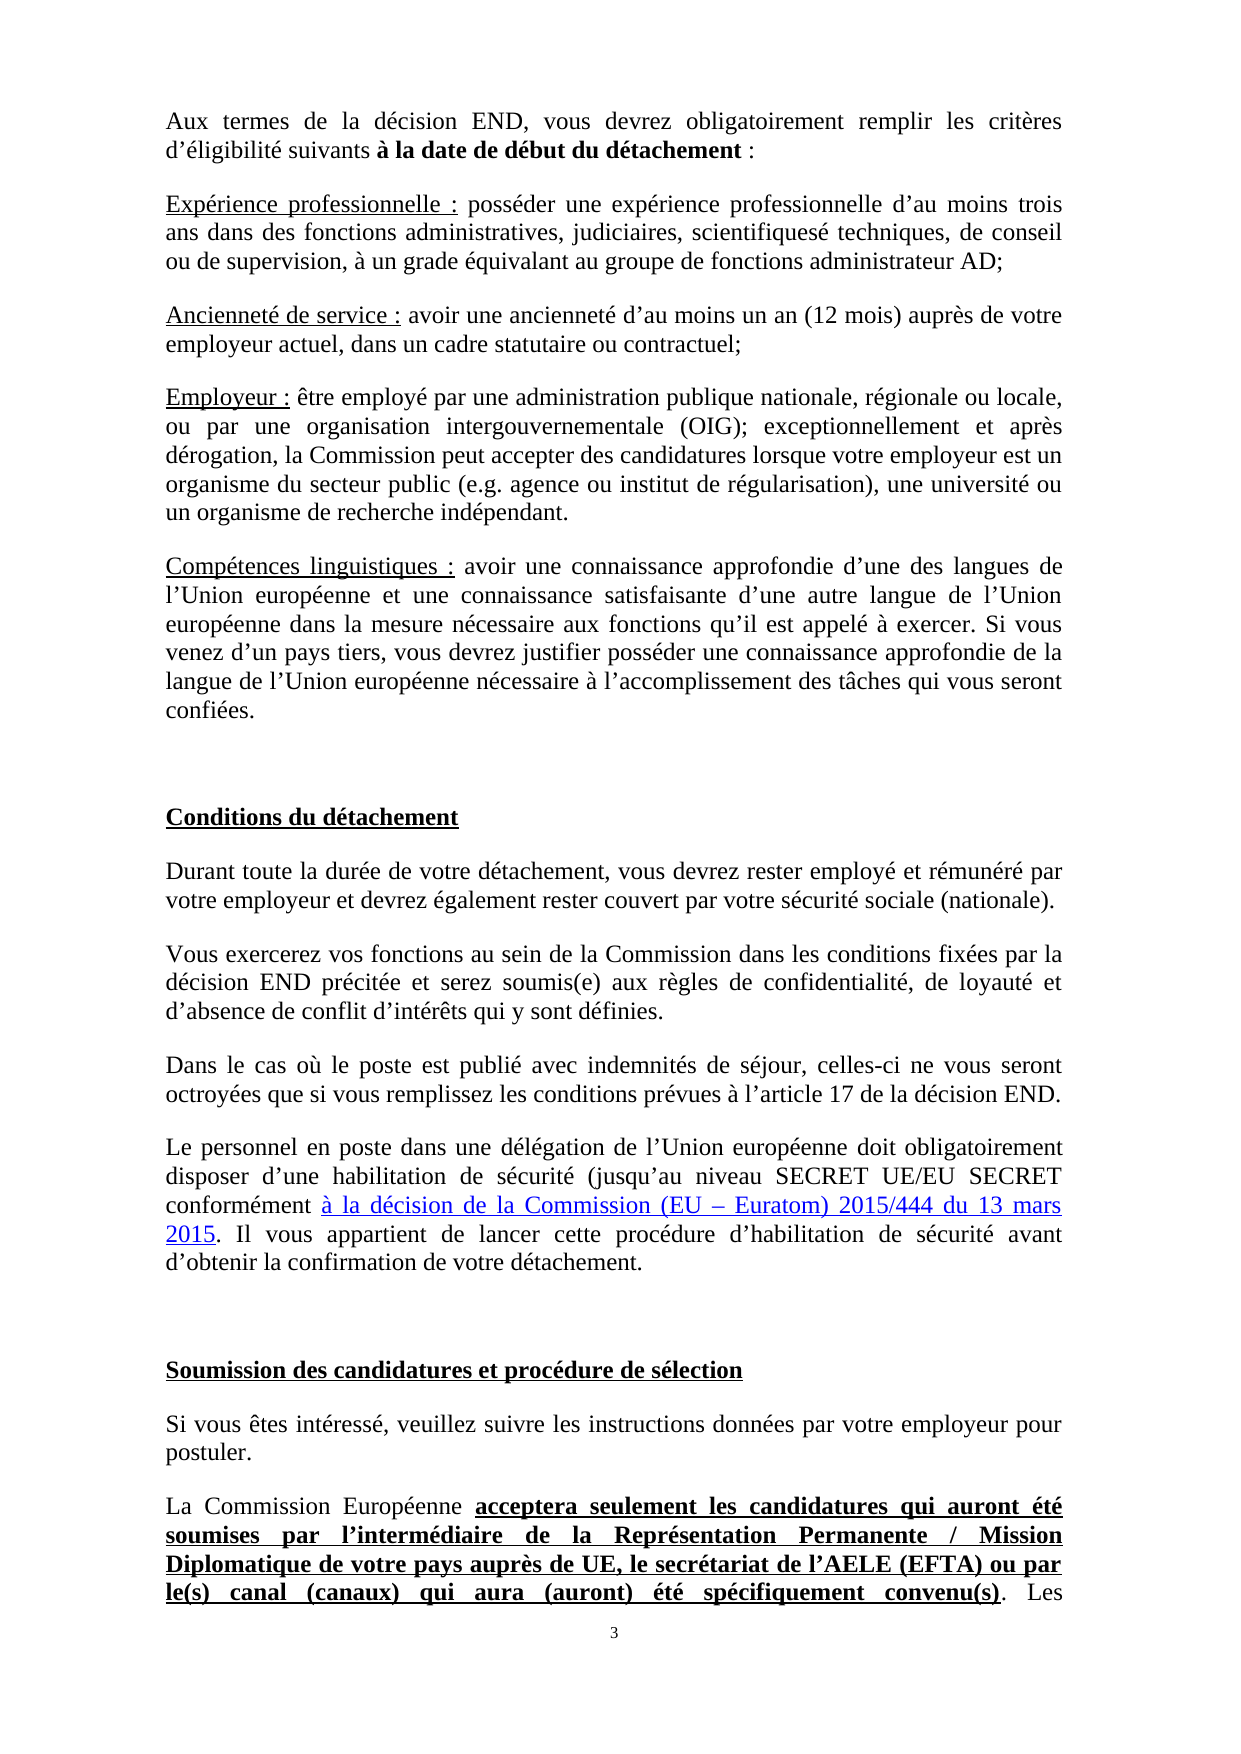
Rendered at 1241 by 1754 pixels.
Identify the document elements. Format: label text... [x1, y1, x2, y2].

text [165, 1546, 1063, 1606]
text Si vous êtes intéressé, veuillez suivre les instructions données par votre employeur pour postuler. [165, 1409, 1063, 1466]
text Soumission des candidatures et procédure de sélection [165, 1355, 1063, 1384]
text Aux termes de la décision END, vous devrez obligatoirement remplir les critères d’éligibilité suivants à la date de début du détachement : [165, 106, 1063, 164]
text Ancienneté de service : avoir une ancienneté d’au moins un an (12 mois) auprès de votre employeur actuel, dans un cadre statutaire ou contractuel; [165, 300, 1063, 357]
text Compétences linguistiques : avoir une connaissance approfondie d’une des langues de l’Union européenne et une connaissance satisfaisante d’une autre langue de l’Union européenne dans la mesure nécessaire aux fonctions qu’il est appelé à exercer. Si vous venez d’un pays tiers, vous devrez justifier posséder une connaissance approfondie de la langue de l’Union européenne nécessaire à l’accomplissement des tâches qui vous seront confiées. [165, 551, 1063, 724]
text Dans le cas où le poste est publié avec indemnités de séjour, celles-ci ne vous seront octroyées que si vous remplissez les conditions prévues à l’article 17 de la décision END. [165, 1050, 1063, 1107]
text Durant toute la durée de votre détachement, vous devrez rester employé et rémunéré par votre employeur et devrez également rester couvert par votre sécurité sociale (nationale). [165, 856, 1063, 914]
text Le personnel en poste dans une délégation de l’Union européenne doit obligatoirement disposer d’une habilitation de sécurité (jusqu’au niveau SECRET UE/EU SECRET conformément à la décision de la Commission (EU – Euratom) 2015/444 du 13 mars 2015. Il vous appartient de lancer cette procédure d’habilitation de sécurité avant d’obtenir la confirmation de votre détachement. [165, 1132, 1063, 1276]
text Expérience professionnelle : posséder une expérience professionnelle d’au moins trois ans dans des fonctions administratives, judiciaires, scientifiquesé techniques, de conseil ou de supervision, à un grade équivalant au groupe de fonctions administrateur AD; [165, 189, 1063, 275]
text Vous exercerez vos fonctions au sein de la Commission dans les conditions fixées par la décision END précitée et serez soumis(e) aux règles de confidentialité, de loyauté et d’absence de conflit d’intérêts qui y sont définies. [165, 939, 1063, 1025]
text Conditions du détachement [165, 802, 1063, 831]
text Employeur : être employé par une administration publique nationale, régionale ou locale, ou par une organisation intergouvernementale (OIG); exceptionnellement et après dérogation, la Commission peut accepter des candidatures lorsque votre employeur est un organisme du secteur public (e.g. agence ou institut de régularisation), une université ou un organisme de recherche indépendant. [165, 382, 1063, 526]
